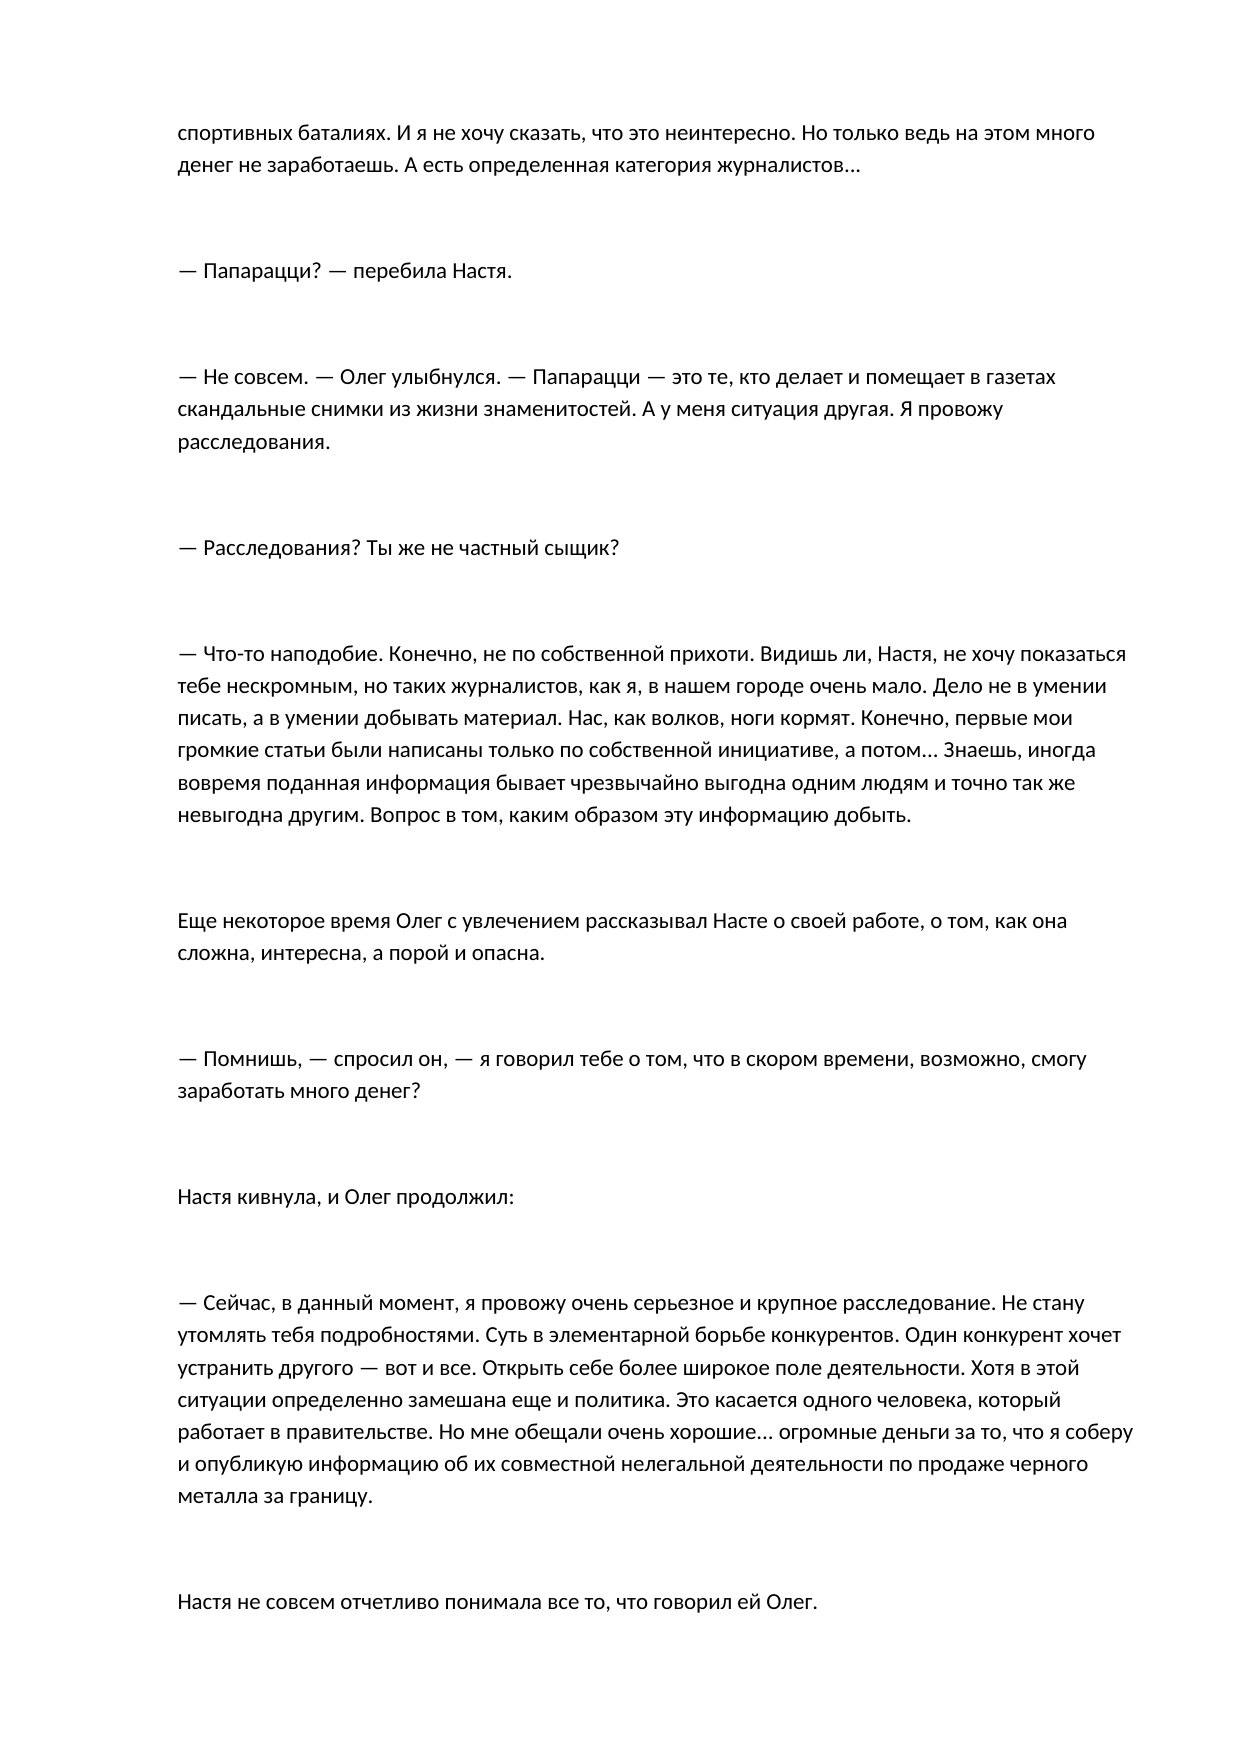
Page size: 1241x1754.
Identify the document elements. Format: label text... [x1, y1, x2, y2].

text — Сейчас, в данный момент, я провожу очень серьезное и крупное расследование. Не стану утомлять тебя подробностями. Суть в элементарной борьбе конкурентов. Один конкурент хочет устранить другого — вот и все. Открыть себе более широкое поле деятельности. Хотя в этой ситуации определенно замешана еще и политика. Это касается одного человека, который работает в правительстве. Но мне обещали очень хорошие... огромные деньги за то, что я соберу и опубликую информацию об их совместной нелегальной деятельности по продаже черного металла за границу. [177, 1288, 1152, 1509]
text — Не совсем. — Олег улыбнулся. — Папарацци — это те, кто делает и помещает в газетах скандальные снимки из жизни знаменитостей. А у меня ситуация другая. Я провожу расследования. [177, 362, 1152, 455]
text — Что-то наподобие. Конечно, не по собственной прихоти. Видишь ли, Настя, не хочу показаться тебе нескромным, но таких журналистов, как я, в нашем городе очень мало. Дело не в умении писать, а в умении добывать материал. Нас, как волков, ноги кормят. Конечно, первые мои громкие статьи были написаны только по собственной инициативе, а потом... Знаешь, иногда вовремя поданная информация бывает чрезвычайно выгодна одним людям и точно так же невыгодна другим. Вопрос в том, каким образом эту информацию добыть. [177, 639, 1152, 828]
text — Расследования? Ты же не частный сыщик? [177, 533, 1152, 561]
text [177, 118, 1152, 178]
text — Помнишь, — спросил он, — я говорил тебе о том, что в скором времени, возможно, смогу заработать много денег? [177, 1044, 1152, 1104]
text Настя не совсем отчетливо понимала все то, что говорил ей Олег. [177, 1587, 1152, 1616]
text Настя кивнула, и Олег продолжил: [177, 1182, 1152, 1210]
text Еще некоторое время Олег с увлечением рассказывал Насте о своей работе, о том, как она сложна, интересна, а порой и опасна. [177, 906, 1152, 966]
text — Папарацци? — перебила Настя. [177, 256, 1152, 284]
